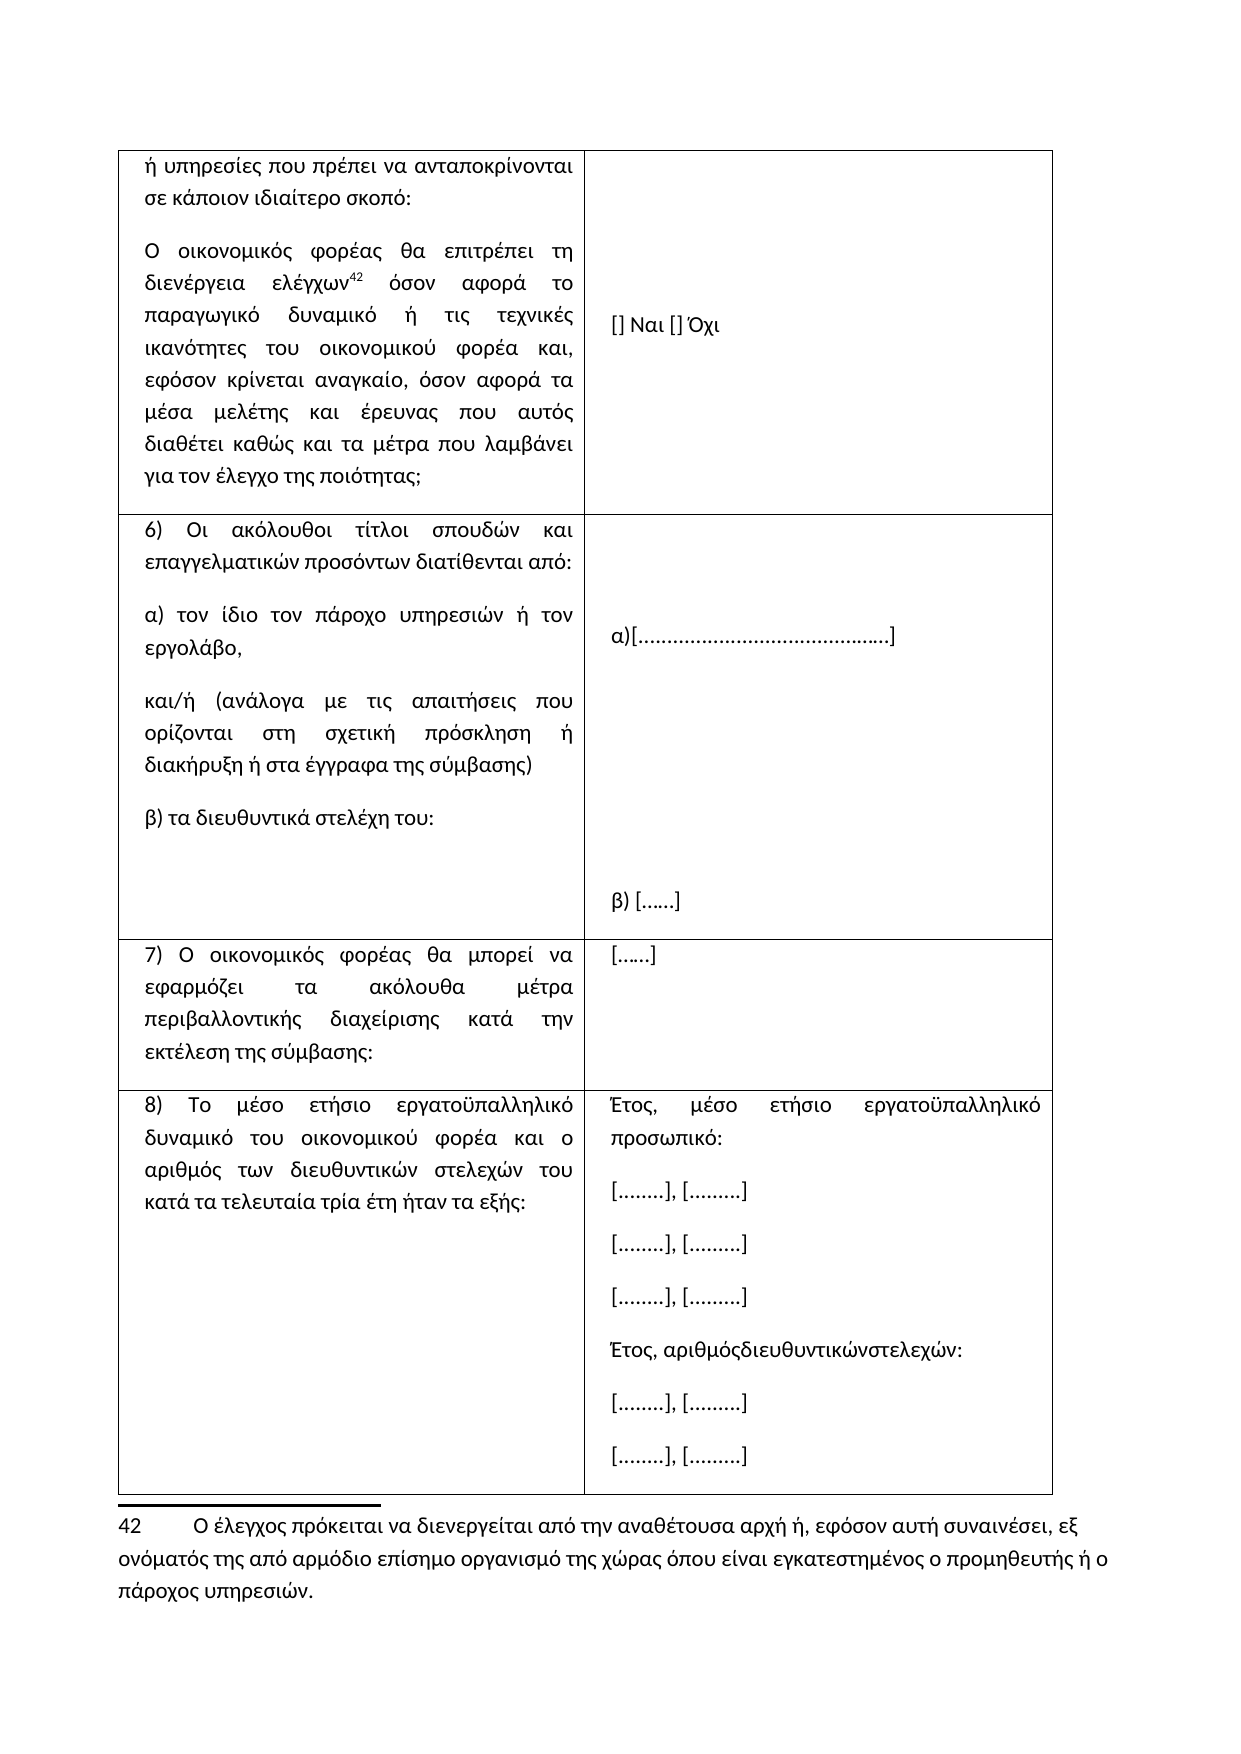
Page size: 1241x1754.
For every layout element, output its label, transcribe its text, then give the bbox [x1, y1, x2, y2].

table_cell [119, 151, 584, 514]
table_cell [] Ναι [] Όχι [585, 151, 1052, 514]
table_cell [119, 1091, 584, 1493]
table_cell [……] [585, 940, 1052, 1089]
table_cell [585, 1091, 1052, 1493]
table_cell α)[......................................……] β) [……] [585, 515, 1052, 939]
table_cell 7) Ο οικονομικός φορέας θα μπορεί να εφαρμόζει τα ακόλουθα μέτρα περιβαλλοντικής διαχείρισης κατά την εκτέλεση της σύμβασης: [119, 940, 584, 1089]
table_cell 6) Οι ακόλουθοι τίτλοι σπουδών και επαγγελματικών προσόντων διατίθενται από: α) τον ίδιο τον πάροχο υπηρεσιών ή τον εργολάβο, και/ή (ανάλογα με τις απαιτήσεις που ορίζονται στη σχετική πρόσκληση ή διακήρυξη ή στα έγγραφα της σύμβασης) β) τα διευθυντικά στελέχη του: [119, 515, 584, 939]
